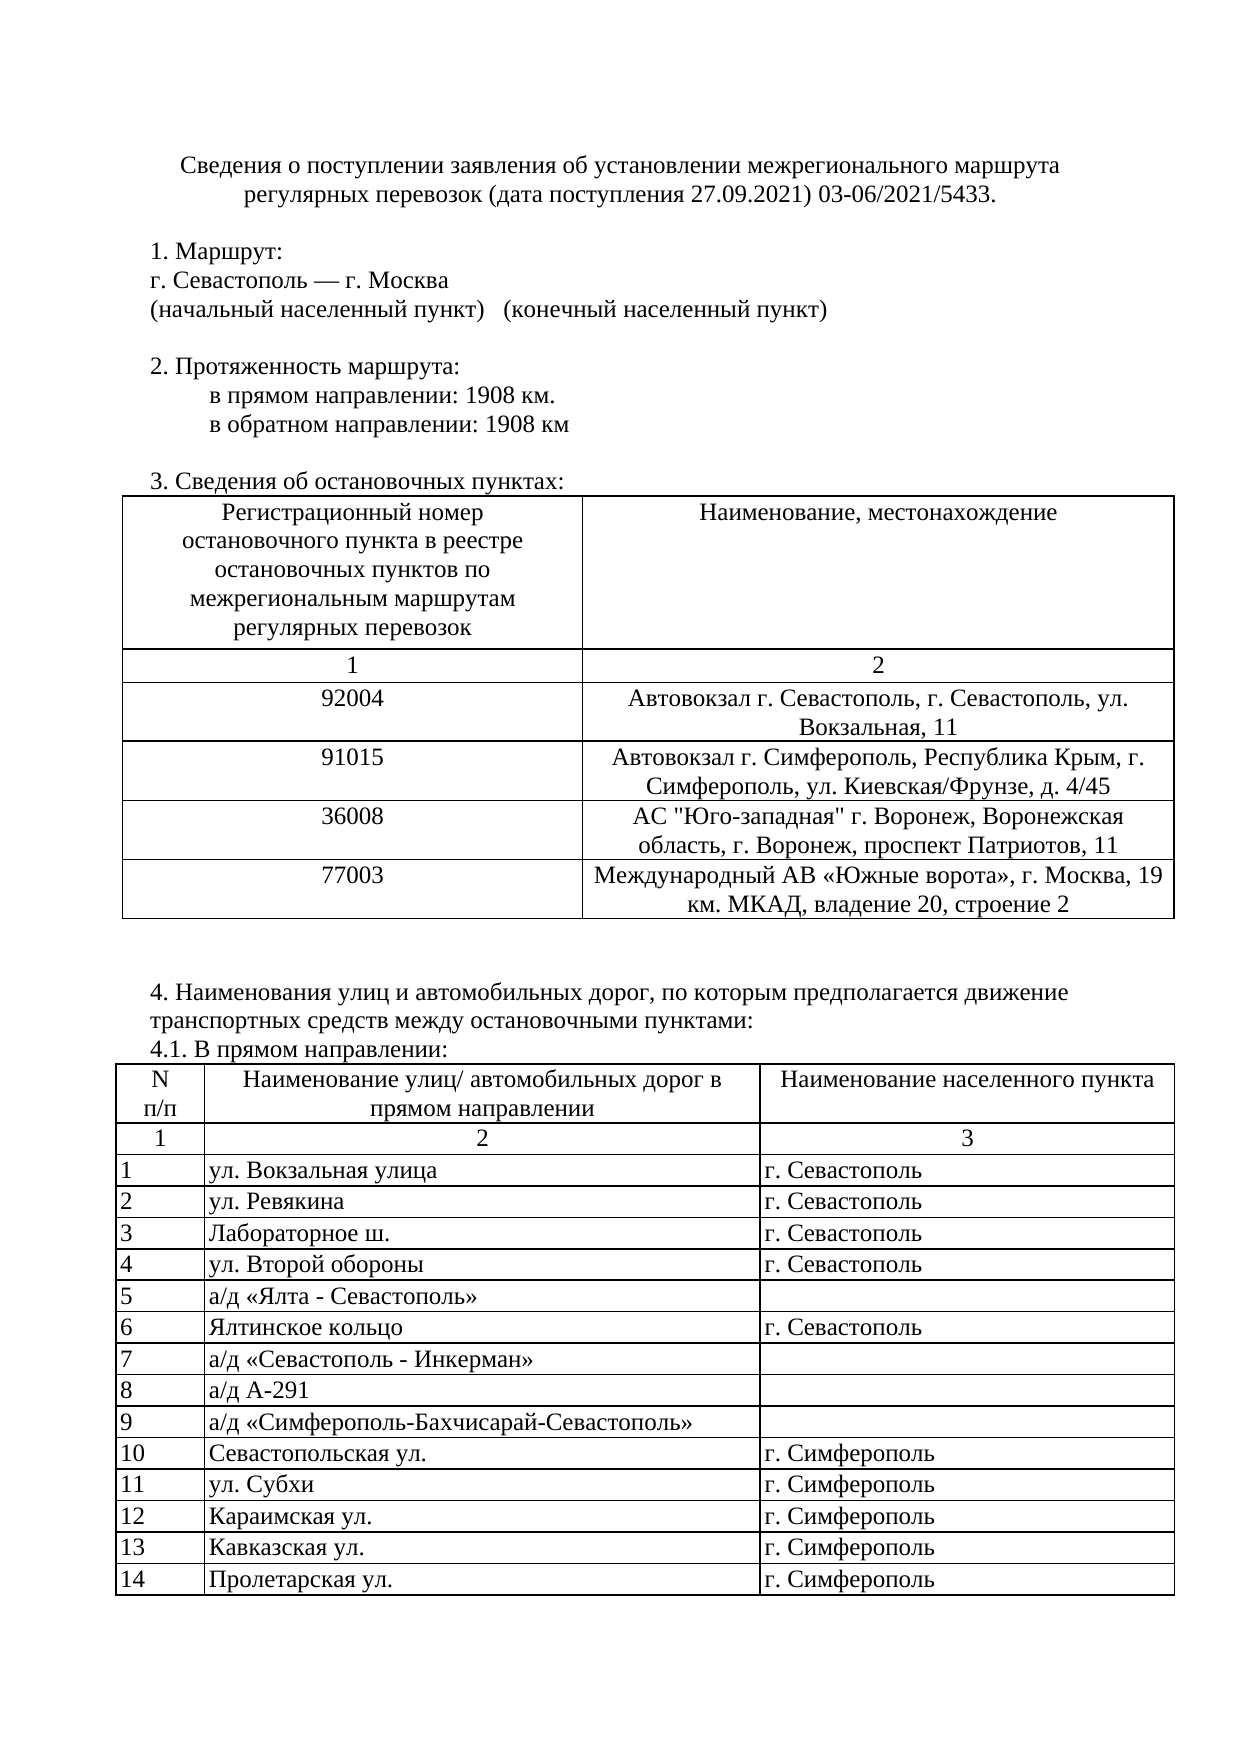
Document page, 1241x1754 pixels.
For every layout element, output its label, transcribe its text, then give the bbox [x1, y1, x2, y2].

table_header N п/п [117, 1065, 204, 1122]
table_cell 2 [205, 1124, 759, 1153]
text Сведения о поступлении заявления об установлении межрегионального маршрута регулярных перевозок (дата поступления 27.09.2021) 03-06/2021/5433. [150, 150, 1090, 207]
table_cell г. Симферополь [761, 1564, 1174, 1594]
table_header Наименование, местонахождение [583, 497, 1173, 648]
table_cell г. Севастополь [761, 1218, 1174, 1248]
table_cell 36008 [123, 801, 582, 858]
table_cell АС "Юго-западная" г. Воронеж, Воронежская область, г. Воронеж, проспект Патриотов, 11 [583, 801, 1173, 858]
table_cell г. Симферополь [761, 1438, 1174, 1468]
table_cell г. Севастополь [761, 1187, 1174, 1216]
table_cell Международный АВ «Южные ворота», г. Москва, 19 км. МКАД, владение 20, строение 2 [583, 860, 1173, 918]
table_cell 2 [117, 1187, 204, 1216]
table_cell ул. Ревякина [205, 1187, 759, 1216]
table_cell ул. Второй обороны [205, 1250, 759, 1279]
table_cell 10 [117, 1438, 204, 1468]
table_cell Караимская ул. [205, 1501, 759, 1531]
table_cell 5 [117, 1281, 204, 1311]
table_cell а/д «Ялта - Севастополь» [205, 1281, 759, 1311]
text 3. Сведения об остановочных пунктах: [150, 466, 1090, 495]
table_header Регистрационный номер остановочного пункта в реестре остановочных пунктов по межрегиональным маршрутам регулярных перевозок [123, 497, 582, 648]
table_cell 9 [117, 1407, 204, 1437]
table_cell 8 [117, 1375, 204, 1405]
text 1. Маршрут: [150, 236, 1090, 265]
text (начальный населенный пункт) (конечный населенный пункт) [150, 294, 1090, 322]
table_cell Автовокзал г. Севастополь, г. Севастополь, ул. Вокзальная, 11 [583, 683, 1173, 740]
table_cell ул. Субхи [205, 1470, 759, 1499]
table_cell Автовокзал г. Симферополь, Республика Крым, г. Симферополь, ул. Киевская/Фрунзе, д. 4/45 [583, 742, 1173, 799]
table_cell а/д А-291 [205, 1375, 759, 1405]
table_cell [761, 1281, 1174, 1311]
table_cell г. Симферополь [761, 1470, 1174, 1499]
table_header Наименование населенного пункта [761, 1065, 1174, 1122]
table_header Наименование улиц/ автомобильных дорог в прямом направлении [205, 1065, 759, 1122]
table_cell 14 [117, 1564, 204, 1594]
table_cell г. Севастополь [761, 1155, 1174, 1185]
table_cell а/д «Симферополь-Бахчисарай-Севастополь» [205, 1407, 759, 1437]
table_cell Кавказская ул. [205, 1533, 759, 1562]
table_cell 13 [117, 1533, 204, 1562]
table_cell Пролетарская ул. [205, 1564, 759, 1594]
table_cell ул. Вокзальная улица [205, 1155, 759, 1185]
table_cell [761, 1375, 1174, 1405]
table_cell Лабораторное ш. [205, 1218, 759, 1248]
table_cell 7 [117, 1344, 204, 1374]
text 4. Наименования улиц и автомобильных дорог, по которым предполагается движение транспортных средств между остановочными пунктами: [150, 977, 1090, 1034]
table_cell а/д «Севастополь - Инкерман» [205, 1344, 759, 1374]
table_cell 1 [117, 1155, 204, 1185]
text в прямом направлении: 1908 км. [150, 380, 1090, 409]
table_cell 91015 [123, 742, 582, 799]
table_cell г. Симферополь [761, 1501, 1174, 1531]
text г. Севастополь — г. Москва [150, 265, 1090, 294]
table_cell 3 [117, 1218, 204, 1248]
table_cell г. Севастополь [761, 1250, 1174, 1279]
table_cell г. Симферополь [761, 1533, 1174, 1562]
text 4.1. В прямом направлении: [150, 1034, 1090, 1063]
table_cell Севастопольская ул. [205, 1438, 759, 1468]
table_cell 2 [583, 650, 1173, 681]
table_cell 12 [117, 1501, 204, 1531]
table_cell 1 [123, 650, 582, 681]
table_cell г. Севастополь [761, 1312, 1174, 1342]
table_cell 92004 [123, 683, 582, 740]
table_cell 1 [117, 1124, 204, 1153]
table_cell 4 [117, 1250, 204, 1279]
table_cell 11 [117, 1470, 204, 1499]
table_cell [761, 1407, 1174, 1437]
table_cell 77003 [123, 860, 582, 918]
table_cell 6 [117, 1312, 204, 1342]
text в обратном направлении: 1908 км [150, 409, 1090, 437]
table_cell 3 [761, 1124, 1174, 1153]
table_cell [761, 1344, 1174, 1374]
table_cell Ялтинское кольцо [205, 1312, 759, 1342]
text 2. Протяженность маршрута: [150, 351, 1090, 380]
